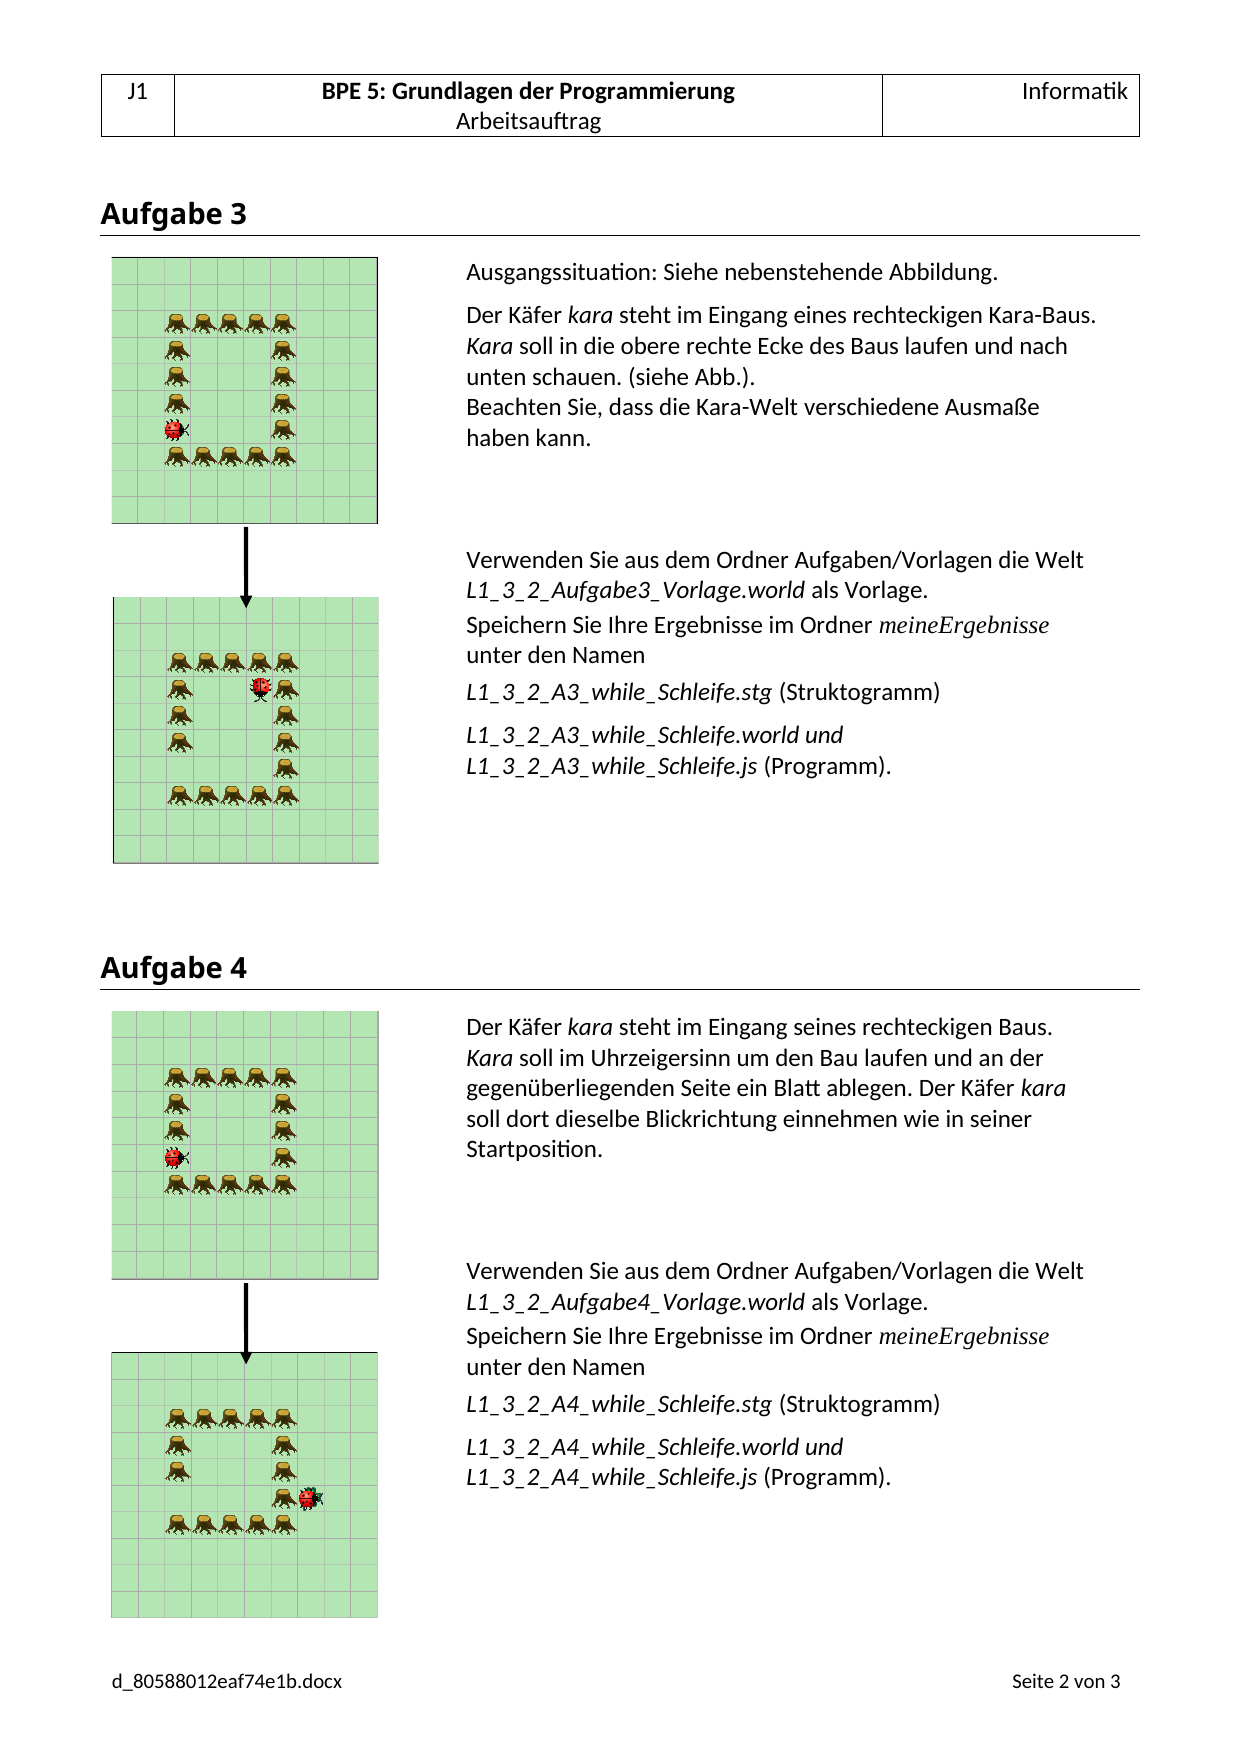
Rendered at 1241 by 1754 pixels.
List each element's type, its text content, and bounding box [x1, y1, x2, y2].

picture [111, 1352, 378, 1618]
picture [111, 1011, 379, 1280]
text Aufgabe 4 [100, 947, 1140, 989]
table_header [100, 257, 455, 863]
picture [111, 597, 379, 864]
table_header Ausgangssituation: Siehe nebenstehende Abbildung. Der Käfer kara steht im Eingang eines rechteckigen Kara-Baus. Kara soll in die obere rechte Ecke des Baus laufen und nach unten schauen. (siehe Abb.). Beachten Sie, dass die Kara-Welt verschiedene Ausmaße haben kann. Verwenden Sie aus dem Ordner Aufgaben/Vorlagen die Welt L1_3_2_Aufgabe3_Vorlage.world als Vorlage. Speichern Sie Ihre Ergebnisse im Ordner meineErgebnisse unter den Namen L1_3_2_A3_while_Schleife.stg (Struktogramm) L1_3_2_A3_while_Schleife.world und L1_3_2_A3_while_Schleife.js (Programm). [455, 257, 1119, 863]
table_header Der Käfer kara steht im Eingang seines rechteckigen Baus. Kara soll im Uhrzeigersinn um den Bau laufen und an der gegenüberliegenden Seite ein Blatt ablegen. Der Käfer kara soll dort dieselbe Blickrichtung einnehmen wie in seiner Startposition. Verwenden Sie aus dem Ordner Aufgaben/Vorlagen die Welt L1_3_2_Aufgabe4_Vorlage.world als Vorlage. Speichern Sie Ihre Ergebnisse im Ordner meineErgebnisse unter den Namen L1_3_2_A4_while_Schleife.stg (Struktogramm) L1_3_2_A4_while_Schleife.world und L1_3_2_A4_while_Schleife.js (Programm). [455, 1011, 1104, 1617]
picture [111, 256, 379, 524]
text Aufgabe 3 [100, 193, 1140, 235]
table_header [100, 1011, 455, 1617]
